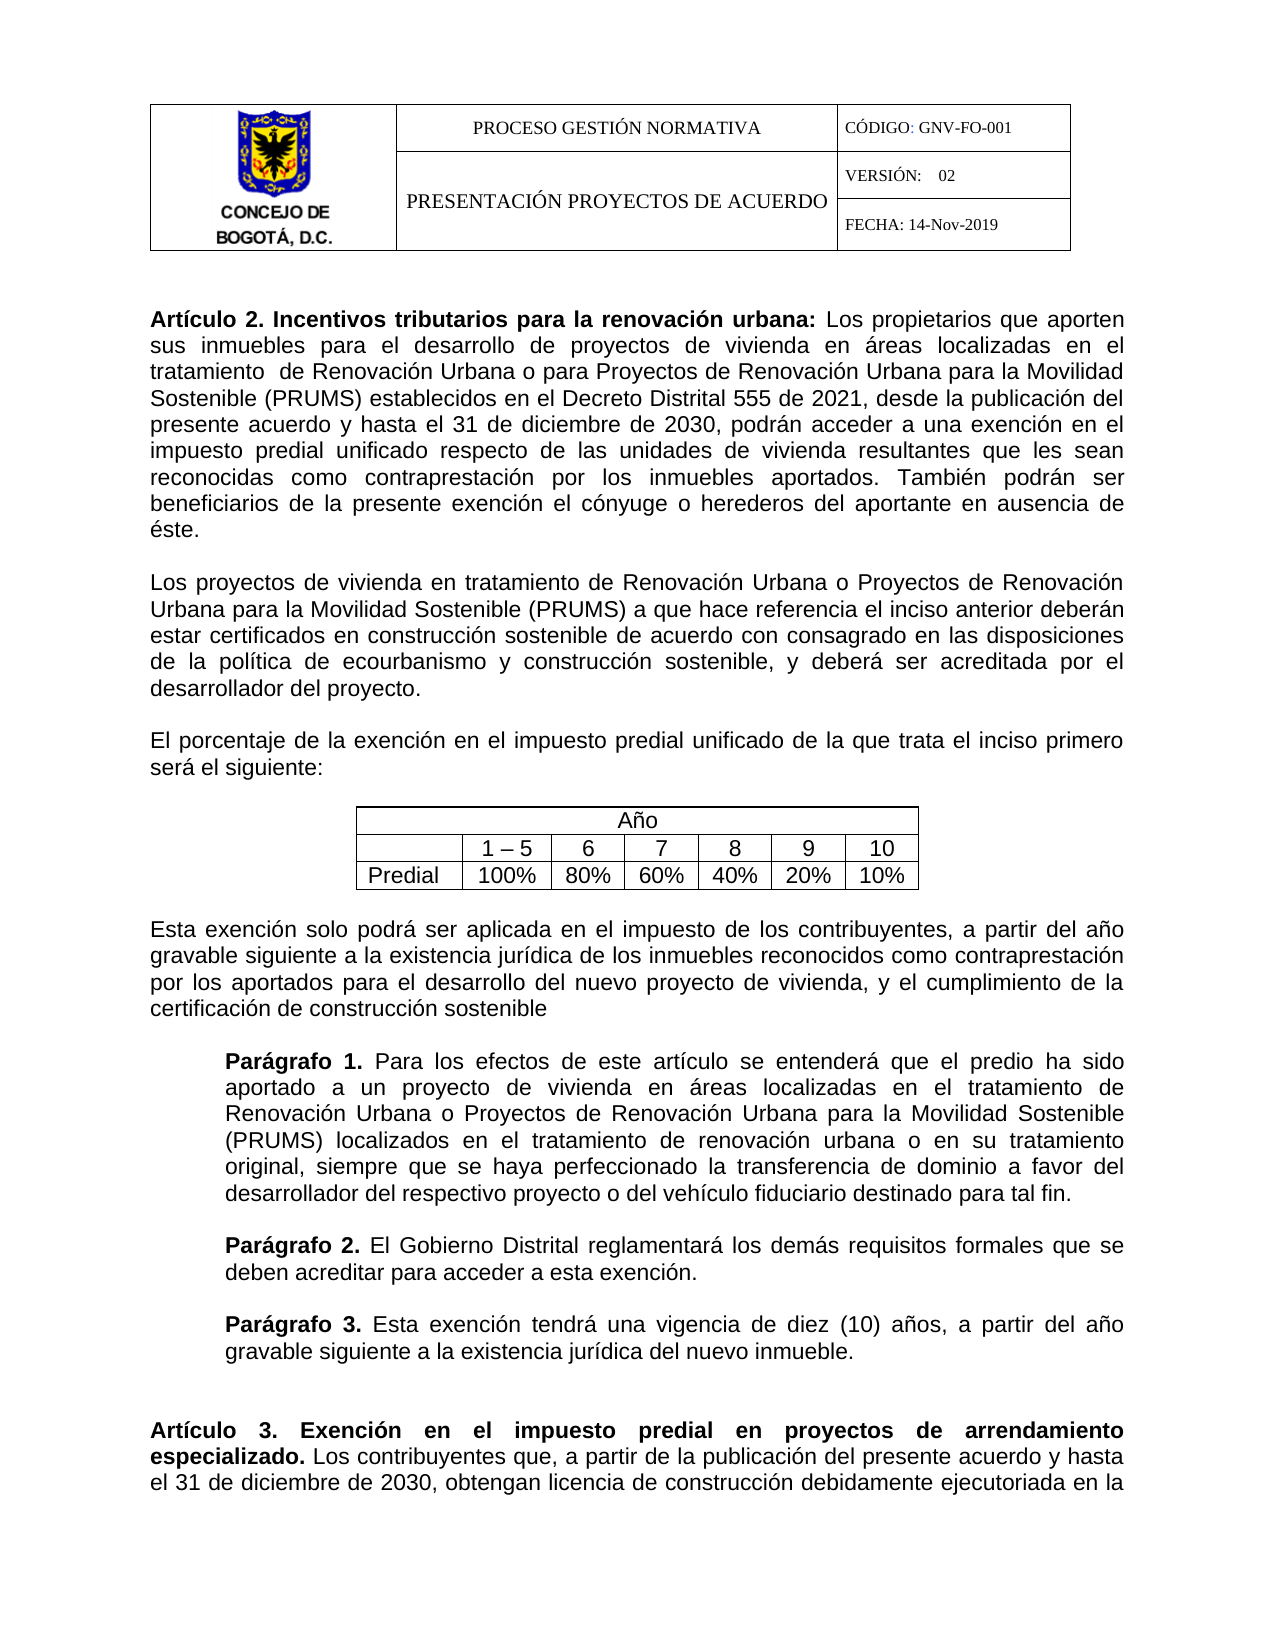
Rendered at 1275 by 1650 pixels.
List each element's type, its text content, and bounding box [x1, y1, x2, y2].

table_cell 7​ [625, 835, 698, 861]
table_cell 8​ [699, 835, 771, 861]
table_cell 100%​ [463, 862, 551, 888]
text Parágrafo 1. Para los efectos de este artículo se entenderá que el predio ha sido aportado a un proyecto de vivienda en áreas localizadas en el tratamiento de Renovación Urbana o Proyectos de Renovación Urbana para la Movilidad Sostenible (PRUMS) localizados en el tratamiento de renovación urbana o en su tratamiento original, siempre que se haya perfeccionado la transferencia de dominio a favor del desarrollador del respectivo proyecto o del vehículo fiduciario destinado para tal fin. [225, 1048, 1125, 1206]
table_cell 60%​ [625, 862, 698, 888]
text Esta exención solo podrá ser aplicada en el impuesto de los contribuyentes, a partir del año gravable siguiente a la existencia jurídica de los inmuebles reconocidos como contraprestación por los aportados para el desarrollo del nuevo proyecto de vivienda, y el cumplimiento de la certificación de construcción sostenible [150, 916, 1125, 1021]
table_cell 1 ​– 5 [463, 835, 551, 861]
text Parágrafo 2. El Gobierno Distrital reglamentará los demás requisitos formales que se deben acreditar para acceder a esta exención. [225, 1232, 1125, 1285]
table_cell Predial ​ [357, 862, 462, 888]
table_cell 20%​ [772, 862, 845, 888]
table_cell [357, 835, 462, 861]
picture [212, 104, 335, 250]
table_cell 10​ [846, 835, 918, 861]
table_cell 40%​ [699, 862, 771, 888]
text Parágrafo 3. Esta exención tendrá una vigencia de diez (10) años, a partir del año gravable siguiente a la existencia jurídica del nuevo inmueble. [225, 1311, 1125, 1364]
text Los proyectos de vivienda en tratamiento de Renovación Urbana o Proyectos de Renovación Urbana para la Movilidad Sostenible (PRUMS) a que hace referencia el inciso anterior deberán estar certificados en construcción sostenible de acuerdo con consagrado en las disposiciones de la política de ecourbanismo y construcción sostenible, y deberá ser acreditada por el desarrollador del proyecto. [150, 569, 1125, 701]
text El porcentaje de la exención en el impuesto predial unificado de la que trata el inciso primero será el siguiente: [150, 727, 1125, 780]
table_cell 80%​ [552, 862, 624, 888]
table_cell 10%​ [846, 862, 918, 888]
table_header Año [357, 808, 918, 834]
text Artículo 2. Incentivos tributarios para la renovación urbana: Los propietarios que aporten sus inmuebles para el desarrollo de proyectos de vivienda en áreas localizadas en el tratamiento de Renovación Urbana o para Proyectos de Renovación Urbana para la Movilidad Sostenible (PRUMS) establecidos en el Decreto Distrital 555 de 2021, desde la publicación del presente acuerdo y hasta el 31 de diciembre de 2030, podrán acceder a una exención en el impuesto predial unificado respecto de las unidades de vivienda resultantes que les sean reconocidas como contraprestación por los inmuebles aportados. También podrán ser beneficiarios de la presente exención el cónyuge o herederos del aportante en ausencia de éste. [150, 306, 1125, 543]
table_cell ​6 [552, 835, 624, 861]
table_cell 9​ [772, 835, 845, 861]
